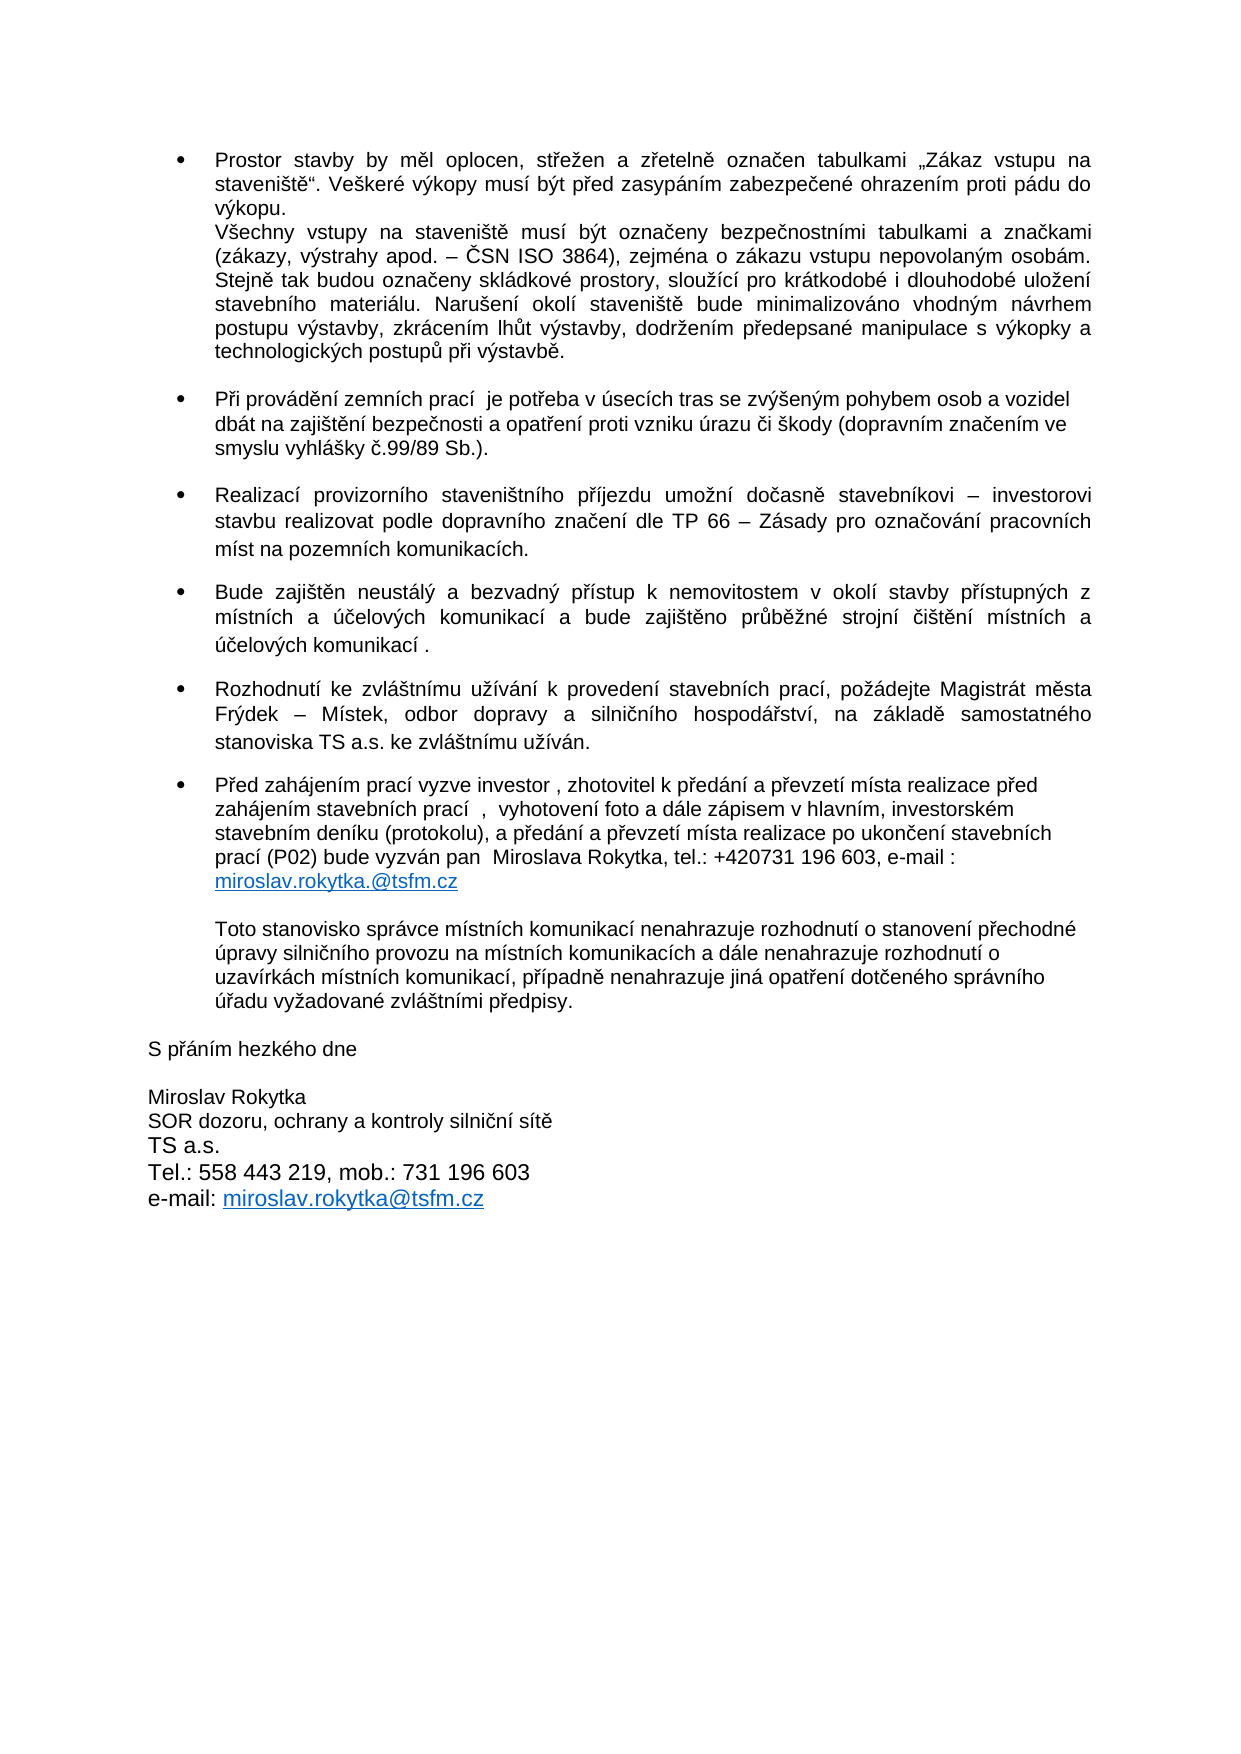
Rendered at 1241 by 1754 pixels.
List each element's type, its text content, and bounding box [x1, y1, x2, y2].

text Miroslav Rokytka [148, 1084, 1093, 1108]
text TS a.s. [148, 1132, 1093, 1159]
list Před zahájením prací vyzve investor , zhotovitel k předání a převzetí místa realizace před zahájením stavebních prací , vyhotovení foto a dále zápisem v hlavním, investorském stavebním deníku (protokolu), a předání a převzetí místa realizace po ukončení stavebních prací (P02) bude vyzván pan Miroslava Rokytka, tel.: +420731 196 603, e-mail : miroslav.rokytka.@tsfm.cz [177, 773, 1093, 893]
text e-mail: miroslav.rokytka@tsfm.cz [148, 1185, 1093, 1211]
list Bude zajištěn neustálý a bezvadný přístup k nemovitostem v okolí stavby přístupných z místních a účelových komunikací a bude zajištěno průběžné strojní čištění místních a účelových komunikací . [177, 580, 1093, 658]
list Prostor stavby by měl oplocen, střežen a zřetelně označen tabulkami „Zákaz vstupu na staveniště“. Veškeré výkopy musí být před zasypáním zabezpečené ohrazením proti pádu do výkopu. [177, 148, 1093, 219]
list Při provádění zemních prací je potřeba v úsecích tras se zvýšeným pohybem osob a vozidel dbát na zajištění bezpečnosti a opatření proti vzniku úrazu či škody (dopravním značením ve smyslu vyhlášky č.99/89 Sb.). [177, 387, 1093, 459]
text Tel.: 558 443 219, mob.: 731 196 603 [148, 1159, 1093, 1185]
text Všechny vstupy na staveniště musí být označeny bezpečnostními tabulkami a značkami (zákazy, výstrahy apod. – ČSN ISO 3864), zejména o zákazu vstupu nepovolaným osobám. Stejně tak budou označeny skládkové prostory, sloužící pro krátkodobé i dlouhodobé uložení stavebního materiálu. Narušení okolí staveniště bude minimalizováno vhodným návrhem postupu výstavby, zkrácením lhůt výstavby, dodržením předepsané manipulace s výkopky a technologických postupů při výstavbě. [214, 219, 1093, 363]
text Toto stanovisko správce místních komunikací nenahrazuje rozhodnutí o stanovení přechodné úpravy silničního provozu na místních komunikacích a dále nenahrazuje rozhodnutí o uzavírkách místních komunikací, případně nenahrazuje jiná opatření dotčeného správního úřadu vyžadované zvláštními předpisy. [214, 917, 1093, 1013]
text S přáním hezkého dne [148, 1037, 1093, 1061]
text SOR dozoru, ochrany a kontroly silniční sítě [148, 1108, 1093, 1132]
list Realizací provizorního staveništního příjezdu umožní dočasně stavebníkovi – investorovi stavbu realizovat podle dopravního značení dle TP 66 – Zásady pro označování pracovních míst na pozemních komunikacích. [177, 483, 1093, 562]
list Rozhodnutí ke zvláštnímu užívání k provedení stavebních prací, požádejte Magistrát města Frýdek – Místek, odbor dopravy a silničního hospodářství, na základě samostatného stanoviska TS a.s. ke zvláštnímu užíván. [177, 676, 1093, 755]
